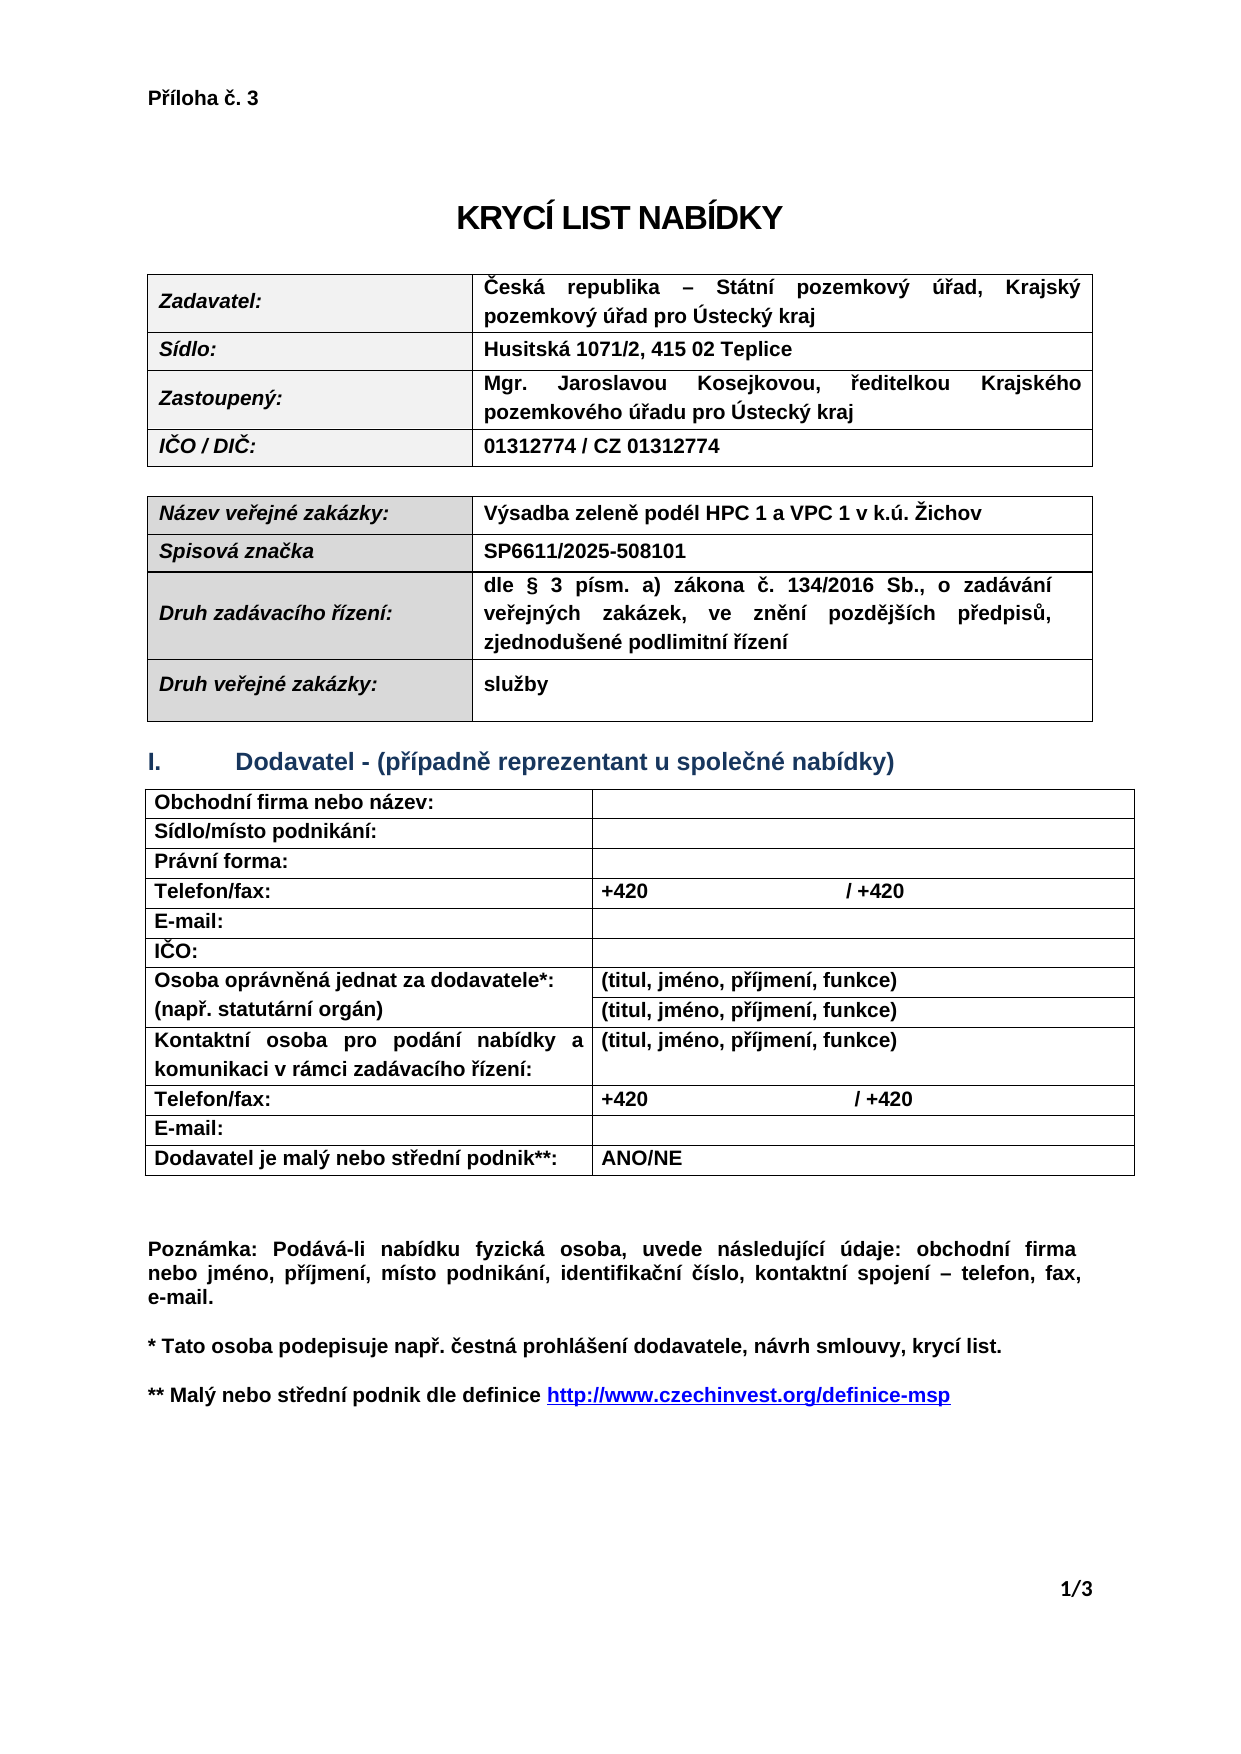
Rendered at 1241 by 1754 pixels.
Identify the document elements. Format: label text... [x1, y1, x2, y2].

table_cell Právní forma: [146, 849, 592, 878]
table_cell Dodavatel je malý nebo střední podnik**: [146, 1146, 592, 1175]
table_cell (titul, jméno, příjmení, funkce) [593, 968, 1134, 997]
table_cell Telefon/fax: [146, 1086, 592, 1115]
table_cell Spisová značka [148, 535, 472, 571]
table_cell IČO: [146, 939, 592, 967]
table_cell ANO/NE [593, 1146, 1134, 1175]
table_cell Sídlo/místo podnikání: [146, 819, 592, 848]
table_cell +420 / +420 [593, 879, 1134, 908]
text Poznámka: Podává-li nabídku fyzická osoba, uvede následující údaje: obchodní firma nebo jméno, příjmení, místo podnikání, identifikační číslo, kontaktní spojení – telefon, fax, e-mail. [148, 1237, 1093, 1309]
table_cell IČO / DIČ: [148, 430, 472, 466]
table_header Výsadba zeleně podél HPC 1 a VPC 1 v k.ú. Žichov [473, 497, 1092, 534]
table_cell Sídlo: [148, 333, 472, 370]
table_cell +420 / +420 [593, 1086, 1134, 1115]
table_cell [593, 1116, 1134, 1145]
table_header [593, 790, 1134, 818]
table_cell Zastoupený: [148, 371, 472, 428]
table_cell E-mail: [146, 1116, 592, 1145]
table_cell E-mail: [146, 909, 592, 937]
table_header Obchodní firma nebo název: [146, 790, 592, 818]
table_cell dle § 3 písm. a) zákona č. 134/2016 Sb., o zadávání veřejných zakázek, ve znění pozdějších předpisů, zjednodušené podlimitní řízení [473, 573, 1092, 659]
table_cell Druh veřejné zakázky: [148, 660, 472, 721]
table_cell [593, 819, 1134, 848]
text * Tato osoba podepisuje např. čestná prohlášení dodavatele, návrh smlouvy, krycí list. [148, 1334, 1093, 1358]
table_cell SP6611/2025-508101 [473, 535, 1092, 571]
table_cell služby [473, 660, 1092, 721]
table_cell [593, 939, 1134, 967]
table_cell [593, 849, 1134, 878]
text ** Malý nebo střední podnik dle definice http://www.czechinvest.org/definice-msp [148, 1383, 1093, 1407]
table_cell Druh zadávacího řízení: [148, 573, 472, 659]
table_header Česká republika – Státní pozemkový úřad, Krajský pozemkový úřad pro Ústecký kraj [473, 275, 1092, 332]
table_cell [593, 909, 1134, 937]
table_cell Osoba oprávněná jednat za dodavatele*: (např. statutární orgán) [146, 968, 592, 1027]
subtitle Dodavatel - (případně reprezentant u společné nabídky) [148, 747, 1093, 776]
table_cell Telefon/fax: [146, 879, 592, 908]
table_cell Kontaktní osoba pro podání nabídky a komunikaci v rámci zadávacího řízení: [146, 1028, 592, 1085]
table_cell (titul, jméno, příjmení, funkce) [593, 998, 1134, 1027]
title Krycí list nabídky [148, 198, 1093, 236]
table_cell Husitská 1071/2, 415 02 Teplice [473, 333, 1092, 370]
table_header Zadavatel: [148, 275, 472, 332]
table_cell Mgr. Jaroslavou Kosejkovou, ředitelkou Krajského pozemkového úřadu pro Ústecký kraj [473, 371, 1092, 428]
table_cell (titul, jméno, příjmení, funkce) [593, 1028, 1134, 1085]
table_cell 01312774 / CZ 01312774 [473, 430, 1092, 466]
table_header Název veřejné zakázky: [148, 497, 472, 534]
